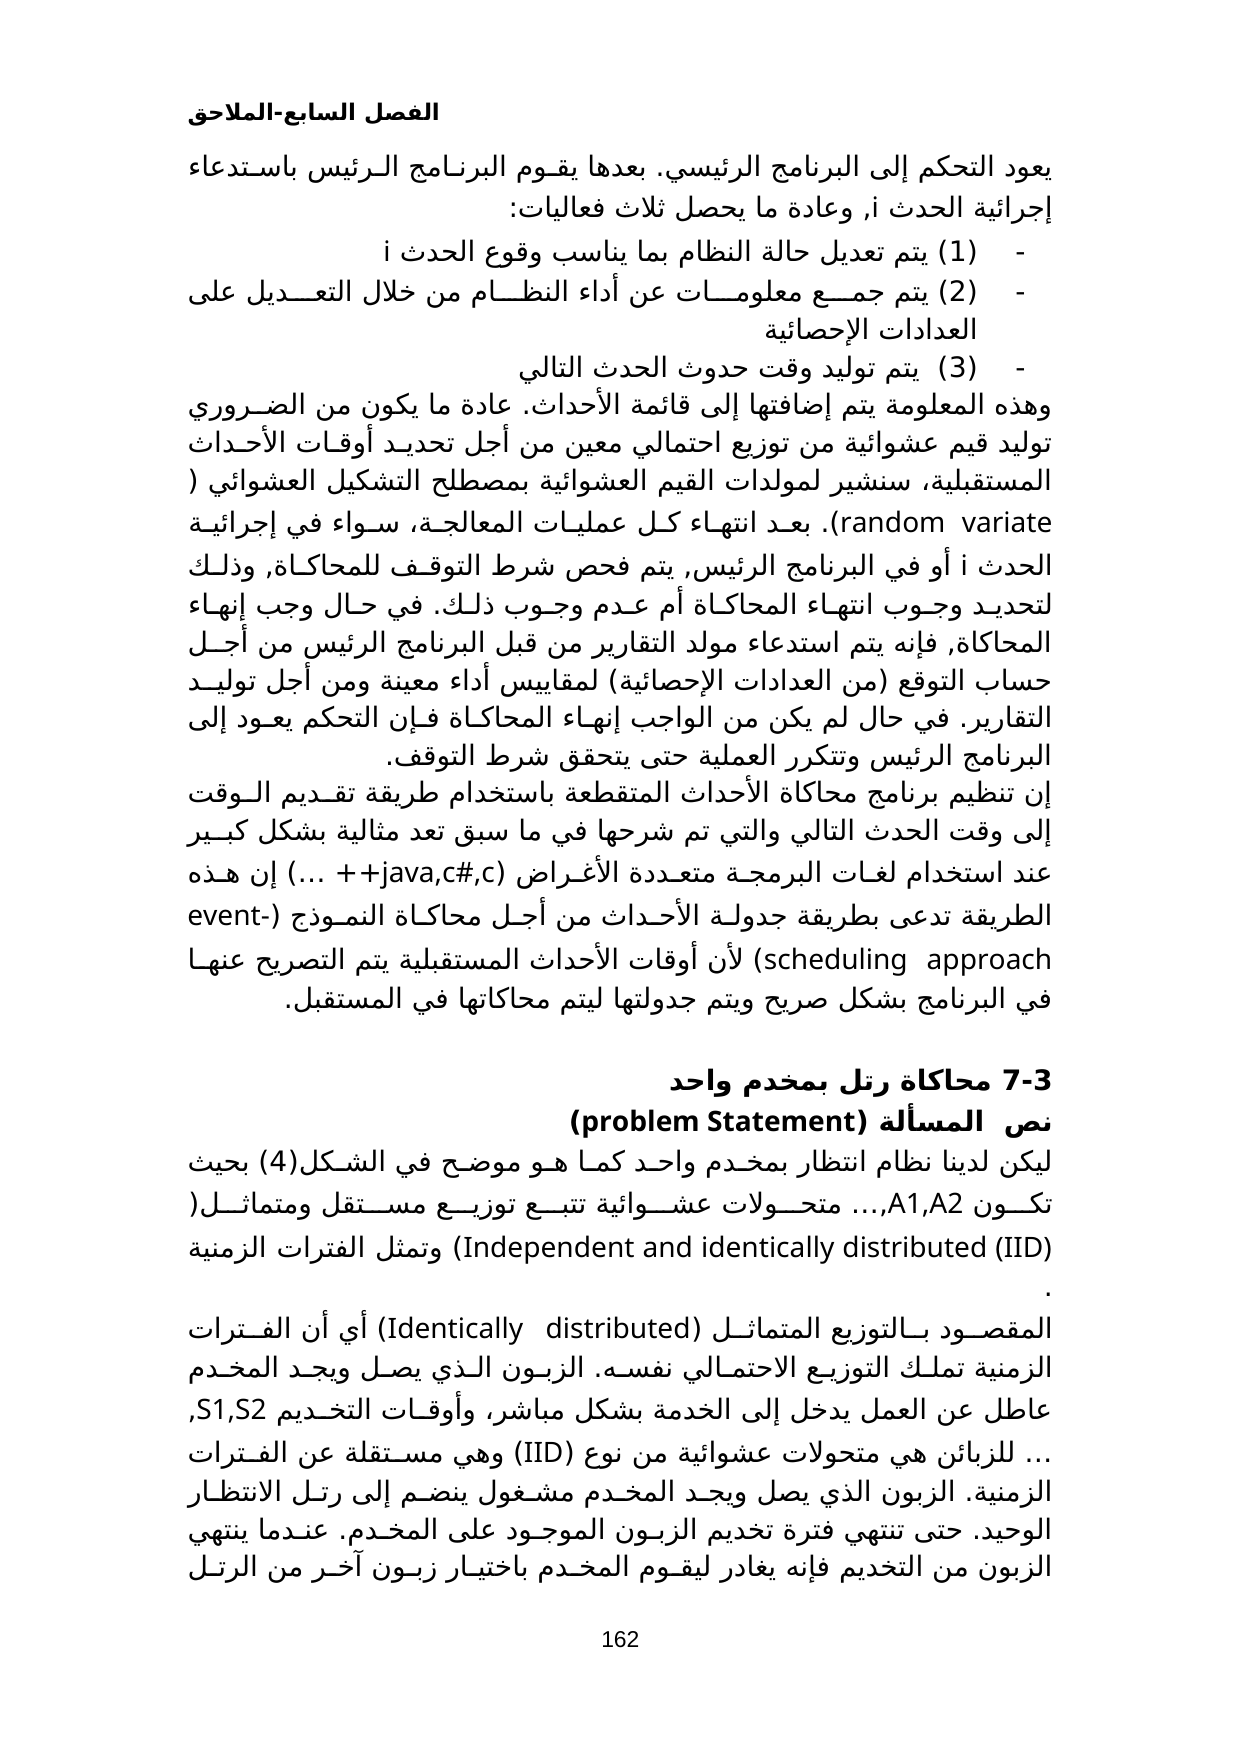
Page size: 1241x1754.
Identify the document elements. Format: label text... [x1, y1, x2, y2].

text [187, 1308, 1053, 1583]
list (3) يتم توليد وقت حدوث الحدث التالي [187, 351, 1015, 384]
text وهذه المعلومة يتم إضافتها إلى قائمة الأحداث. عادة ما يكون من الضروري توليد قيم عشوائية من توزيع احتمالي معين من أجل تحديد أوقات الأحداث المستقبلية، سنشير لمولدات القيم العشوائية بمصطلح التشكيل العشوائي (random variate). بعد انتهاء كل عمليات المعالجة، سواء في إجرائية الحدث i أو في البرنامج الرئيس, يتم فحص شرط التوقف للمحاكاة, وذلك لتحديد وجوب انتهاء المحاكاة أم عدم وجوب ذلك. في حال وجب إنهاء المحاكاة, فإنه يتم استدعاء مولد التقارير من قبل البرنامج الرئيس من أجل حساب التوقع (من العدادات الإحصائية) لمقاييس أداء معينة ومن أجل توليد التقارير. في حال لم يكن من الواجب إنهاء المحاكاة فإن التحكم يعود إلى البرنامج الرئيس وتتكرر العملية حتى يتحقق شرط التوقف. [187, 388, 1053, 772]
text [187, 150, 1053, 226]
text ليكن لدينا نظام انتظار بمخدم واحد كما هو موضح في الشكل(4) بحيث تكون A1,A2,… متحولات عشوائية تتبع توزيع مستقل ومتماثل(Independent and identically distributed (IID)) وتمثل الفترات الزمنية . [187, 1146, 1053, 1303]
list (2) يتم جمع معلومات عن أداء النظام من خلال التعديل على العدادات الإحصائية [187, 276, 1015, 346]
text إن تنظيم برنامج محاكاة الأحداث المتقطعة باستخدام طريقة تقديم الوقت إلى وقت الحدث التالي والتي تم شرحها في ما سبق تعد مثالية بشكل كبير عند استخدام لغات البرمجة متعددة الأغراض (java,c#,c++ …) إن هذه الطريقة تدعى بطريقة جدولة الأحداث من أجل محاكاة النموذج (event-scheduling approach) لأن أوقات الأحداث المستقبلية يتم التصريح عنها في البرنامج بشكل صريح ويتم جدولتها ليتم محاكاتها في المستقبل. [187, 777, 1053, 1015]
text نص المسألة (problem Statement) [187, 1102, 1053, 1140]
text 7-3 محاكاة رتل بمخدم واحد [187, 1064, 1053, 1097]
list (1) يتم تعديل حالة النظام بما يناسب وقوع الحدث i [187, 232, 1015, 270]
